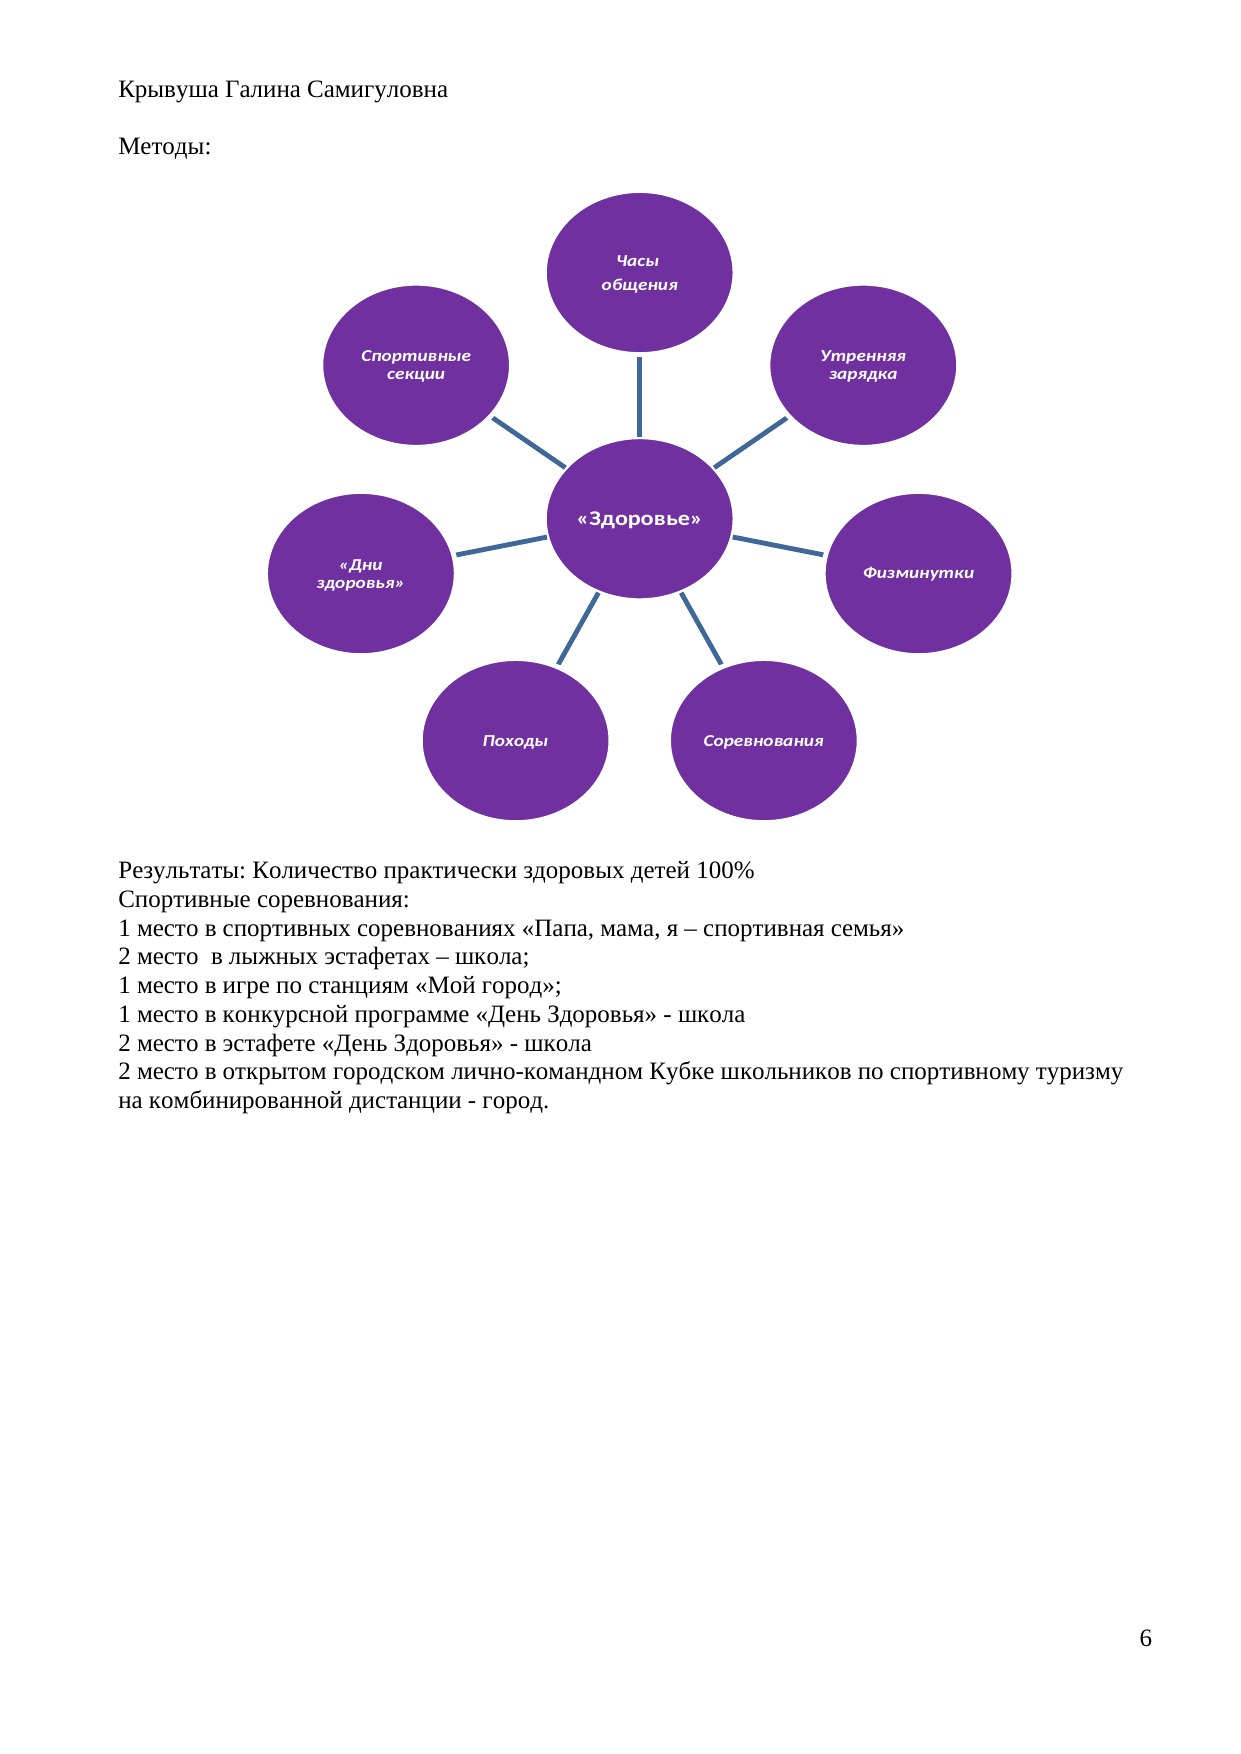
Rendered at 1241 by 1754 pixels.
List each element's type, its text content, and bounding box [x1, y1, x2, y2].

text Результаты: Количество практически здоровых детей 100% [118, 855, 1152, 884]
text Методы: [118, 131, 1152, 160]
text 2 место в эстафете «День Здоровья» - школа [118, 1028, 1152, 1056]
text 2 место в открытом городском лично-командном Кубке школьников по спортивному туризму на комбинированной дистанции - город. [118, 1056, 1152, 1114]
text 1 место в спортивных соревнованиях «Папа, мама, я – спортивная семья» [118, 913, 1152, 941]
text 2 место в лыжных эстафетах – школа; [118, 941, 1152, 970]
text Спортивные соревнования: [118, 884, 1152, 913]
text 1 место в игре по станциям «Мой город»; [118, 970, 1152, 999]
text 1 место в конкурсной программе «День Здоровья» - школа [118, 999, 1152, 1028]
